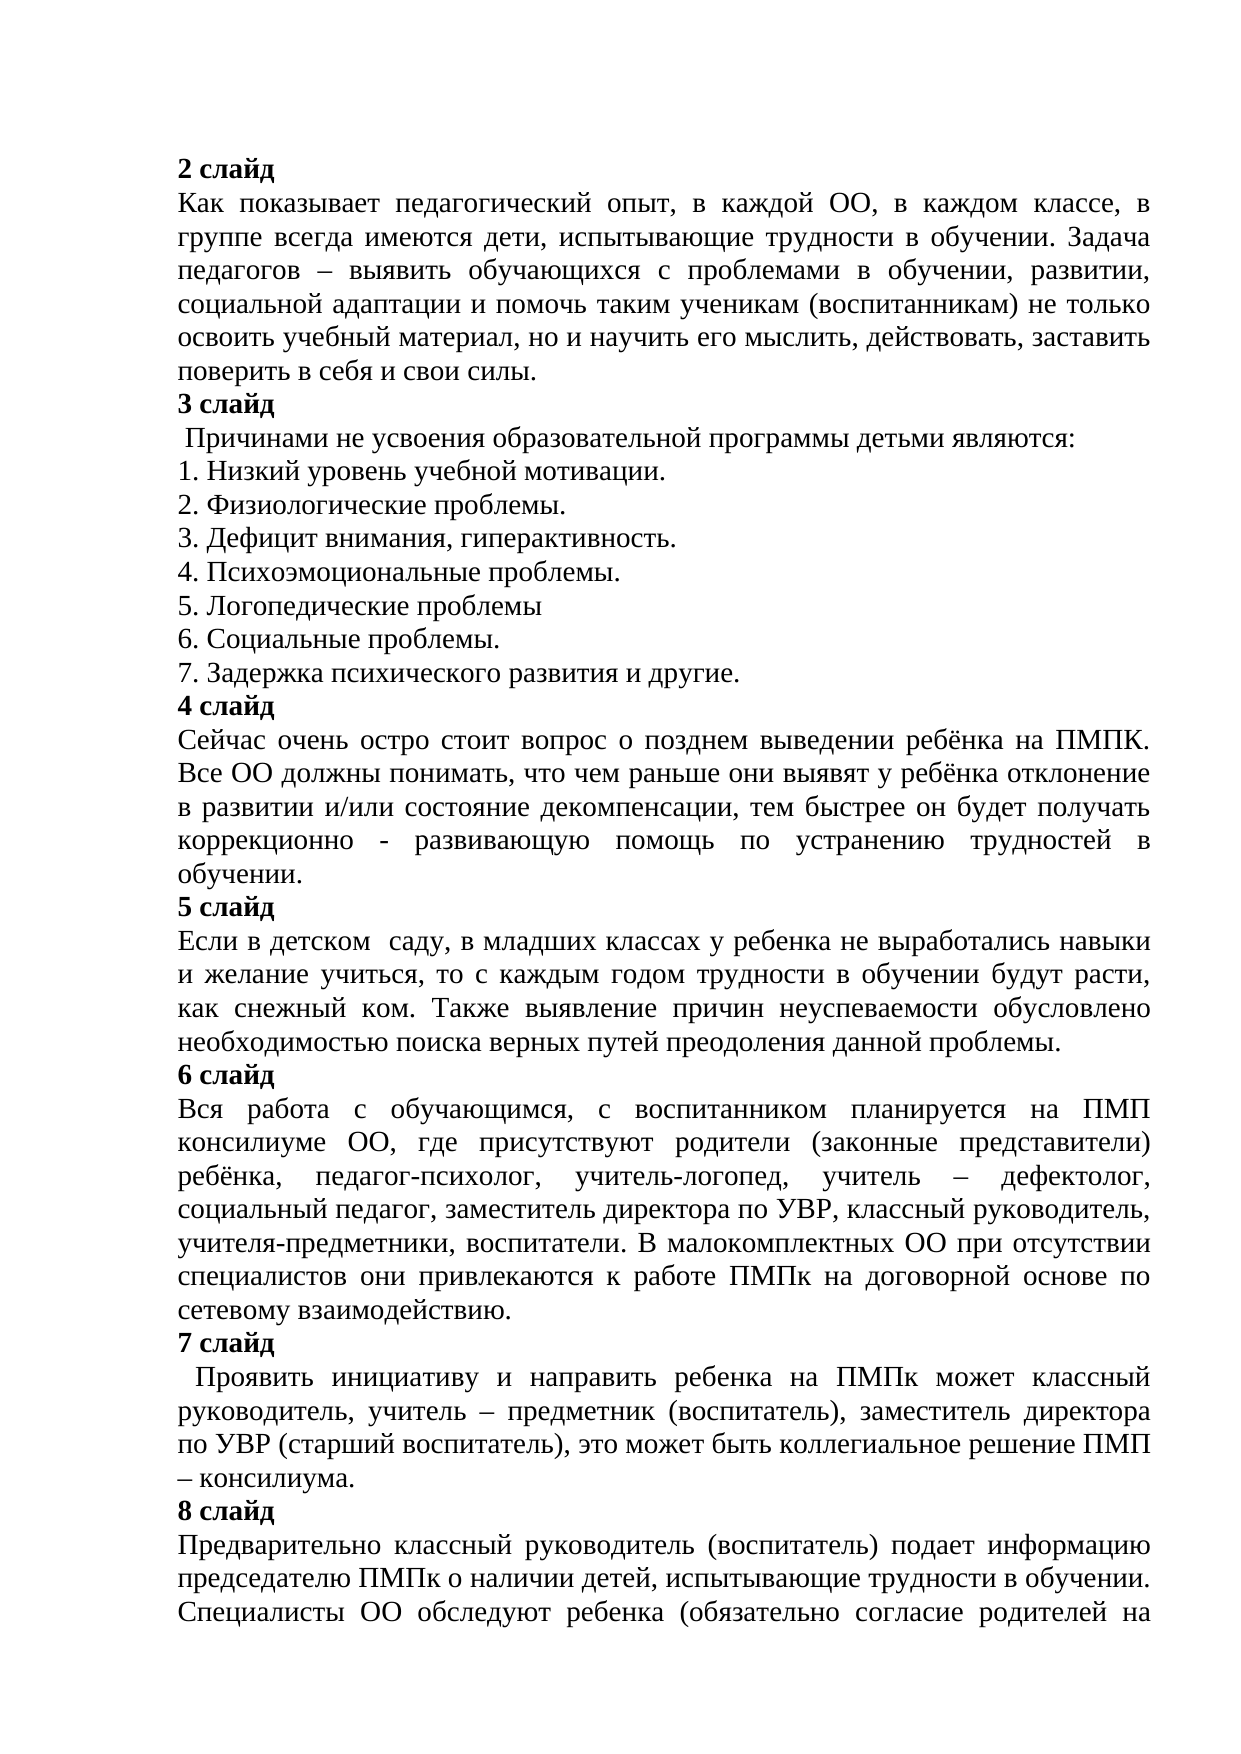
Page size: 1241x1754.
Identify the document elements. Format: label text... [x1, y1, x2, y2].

text Сейчас очень остро стоит вопрос о позднем выведении ребёнка на ПМПК. Все ОО должны понимать, что чем раньше они выявят у ребёнка отклонение в развитии и/или состояние декомпенсации, тем быстрее он будет получать коррекционно - развивающую помощь по устранению трудностей в обучении. [177, 722, 1152, 889]
text 1. Низкий уровень учебной мотивации. [177, 453, 1152, 487]
text 6. Социальные проблемы. [177, 621, 1152, 655]
text 8 слайд [177, 1493, 1152, 1527]
text 5. Логопедические проблемы [177, 588, 1152, 621]
text 3. Дефицит внимания, гиперактивность. [177, 521, 1152, 554]
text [177, 1527, 1152, 1627]
text Если в детском саду, в младших классах у ребенка не выработались навыки и желание учиться, то с каждым годом трудности в обучении будут расти, как снежный ком. Также выявление причин неуспеваемости обусловлено необходимостью поиска верных путей преодоления данной проблемы. [177, 923, 1152, 1057]
text 3 слайд [177, 386, 1152, 420]
text 7 слайд [177, 1326, 1152, 1359]
text 4 слайд [177, 688, 1152, 722]
text Проявить инициативу и направить ребенка на ПМПк может классный руководитель, учитель – предметник (воспитатель), заместитель директора по УВР (старший воспитатель), это может быть коллегиальное решение ПМП – консилиума. [177, 1359, 1152, 1493]
text Вся работа с обучающимся, с воспитанником планируется на ПМП консилиуме ОО, где присутствуют родители (законные представители) ребёнка, педагог-психолог, учитель-логопед, учитель – дефектолог, социальный педагог, заместитель директора по УВР, классный руководитель, учителя-предметники, воспитатели. В малокомплектных ОО при отсутствии специалистов они привлекаются к работе ПМПк на договорной основе по сетевому взаимодействию. [177, 1091, 1152, 1326]
text 2 слайд [177, 152, 1152, 185]
text 2. Физиологические проблемы. [177, 487, 1152, 521]
text 7. Задержка психического развития и другие. [177, 655, 1152, 688]
text Как показывает педагогический опыт, в каждой ОО, в каждом классе, в группе всегда имеются дети, испытывающие трудности в обучении. Задача педагогов – выявить обучающихся с проблемами в обучении, развитии, социальной адаптации и помочь таким ученикам (воспитанникам) не только освоить учебный материал, но и научить его мыслить, действовать, заставить поверить в себя и свои силы. [177, 185, 1152, 386]
text Причинами не усвоения образовательной программы детьми являются: [177, 420, 1152, 453]
text 4. Психоэмоциональные проблемы. [177, 554, 1152, 588]
text 6 слайд [177, 1057, 1152, 1091]
text 5 слайд [177, 889, 1152, 923]
